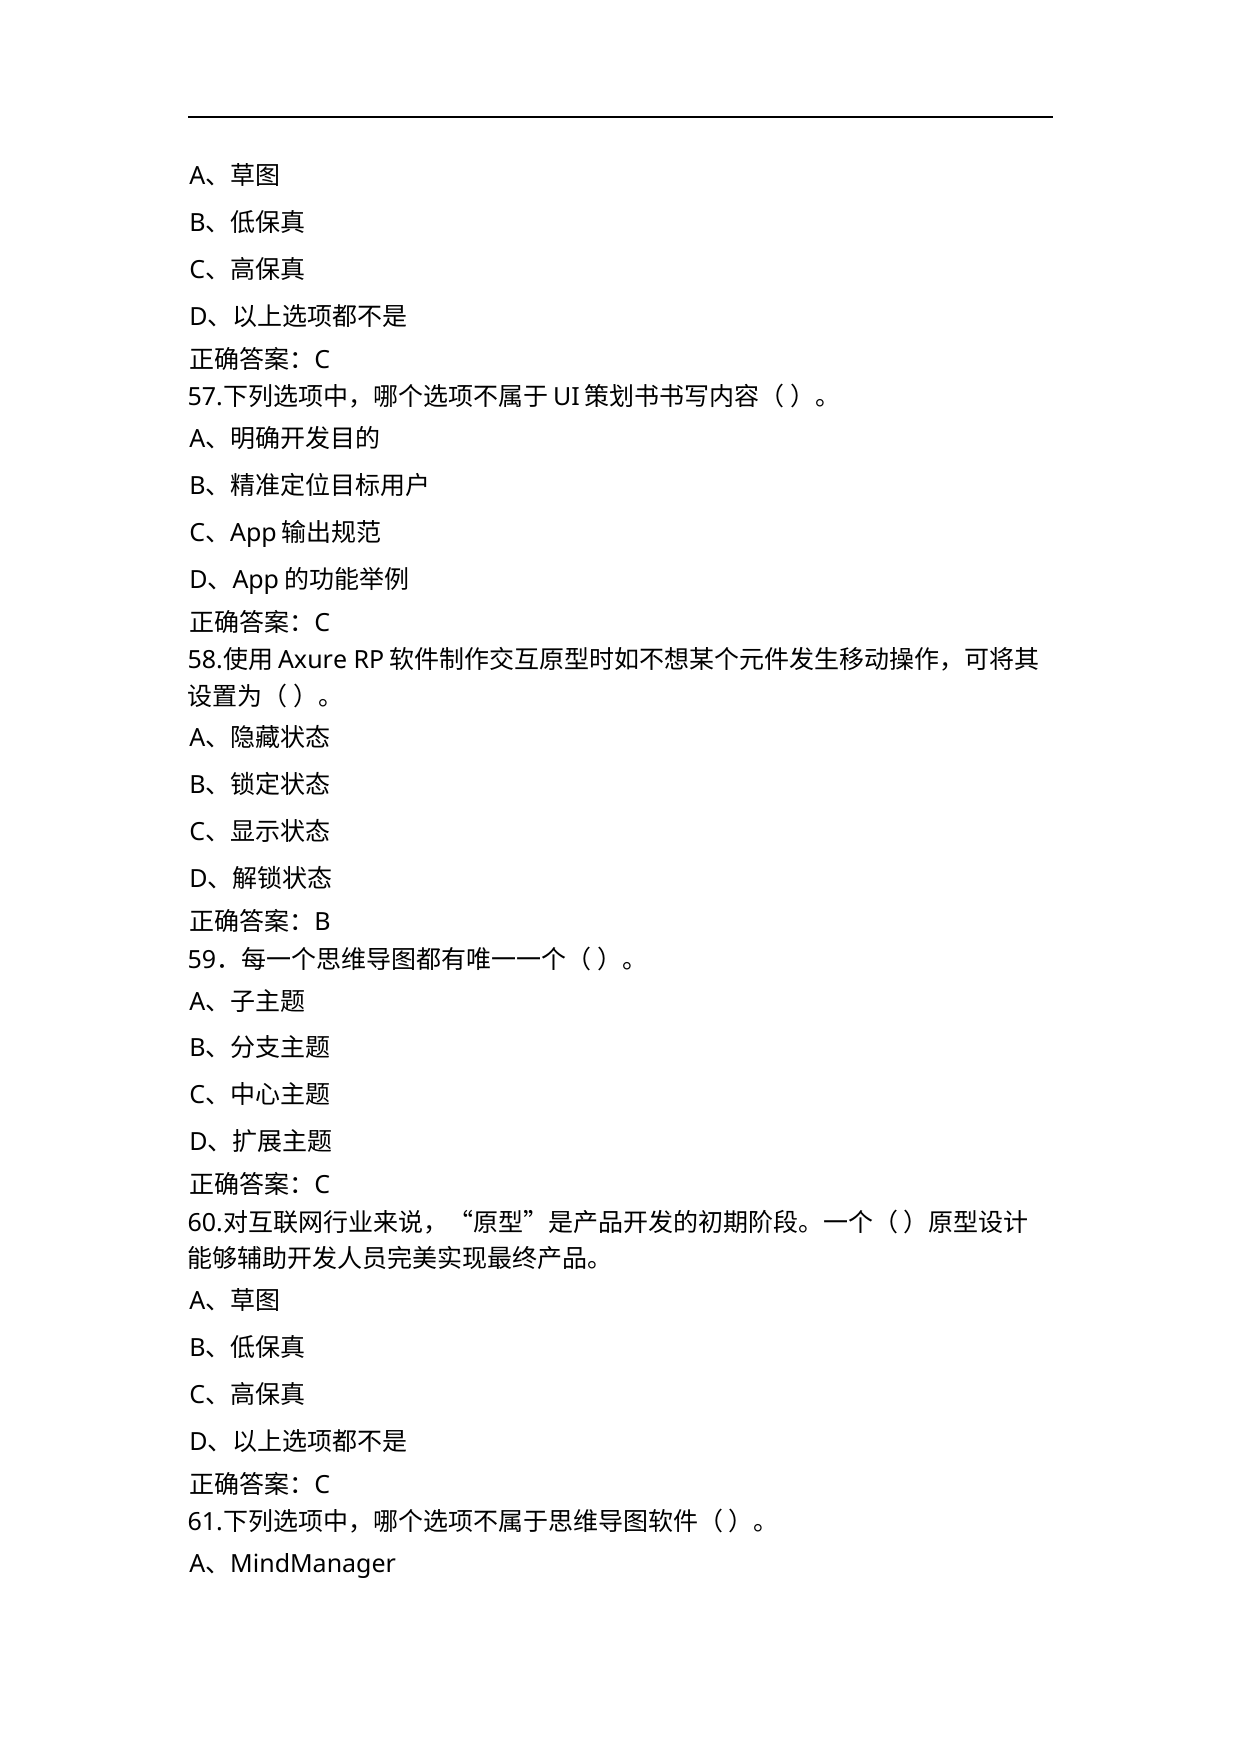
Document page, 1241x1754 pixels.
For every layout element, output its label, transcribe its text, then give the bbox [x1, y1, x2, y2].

table_cell C、App输出规范 [188, 507, 1053, 554]
table_cell D、以上选项都不是 [188, 1416, 1053, 1462]
table_cell D、扩展主题 [188, 1116, 1053, 1163]
table_header A、子主题 [188, 976, 1053, 1022]
table_cell 正确答案：C [188, 1463, 1053, 1502]
table_cell 正确答案：C [188, 1163, 1053, 1202]
table_cell D、App的功能举例 [188, 554, 1053, 601]
table_cell D、以上选项都不是 [188, 291, 1053, 337]
text 59．每一个思维导图都有唯一一个（ ）。 [187, 939, 1053, 976]
table_header A、MindManager [188, 1538, 1053, 1585]
table_cell B、锁定状态 [188, 759, 1053, 806]
text 61.下列选项中，哪个选项不属于思维导图软件（ ）。 [187, 1502, 1053, 1538]
table_cell C、显示状态 [188, 806, 1053, 853]
table_cell B、低保真 [188, 197, 1053, 244]
table_header A、草图 [188, 150, 1053, 197]
table_cell C、中心主题 [188, 1069, 1053, 1116]
table_cell 正确答案：C [188, 601, 1053, 640]
text 58.使用Axure RP软件制作交互原型时如不想某个元件发生移动操作，可将其设置为（ ）。 [187, 640, 1053, 712]
table_cell B、精准定位目标用户 [188, 460, 1053, 507]
text 57.下列选项中，哪个选项不属于UI策划书书写内容（ ）。 [187, 377, 1053, 413]
table_header A、草图 [188, 1275, 1053, 1322]
table_cell 正确答案：B [188, 900, 1053, 939]
table_cell D、解锁状态 [188, 853, 1053, 900]
table_cell C、高保真 [188, 244, 1053, 291]
table_header A、明确开发目的 [188, 413, 1053, 460]
table_cell B、低保真 [188, 1322, 1053, 1369]
table_cell 正确答案：C [188, 338, 1053, 377]
table_cell B、分支主题 [188, 1023, 1053, 1069]
table_header A、隐藏状态 [188, 713, 1053, 759]
text 60.对互联网行业来说，“原型”是产品开发的初期阶段。一个（ ）原型设计能够辅助开发人员完美实现最终产品。 [187, 1202, 1053, 1275]
table_cell C、高保真 [188, 1369, 1053, 1416]
